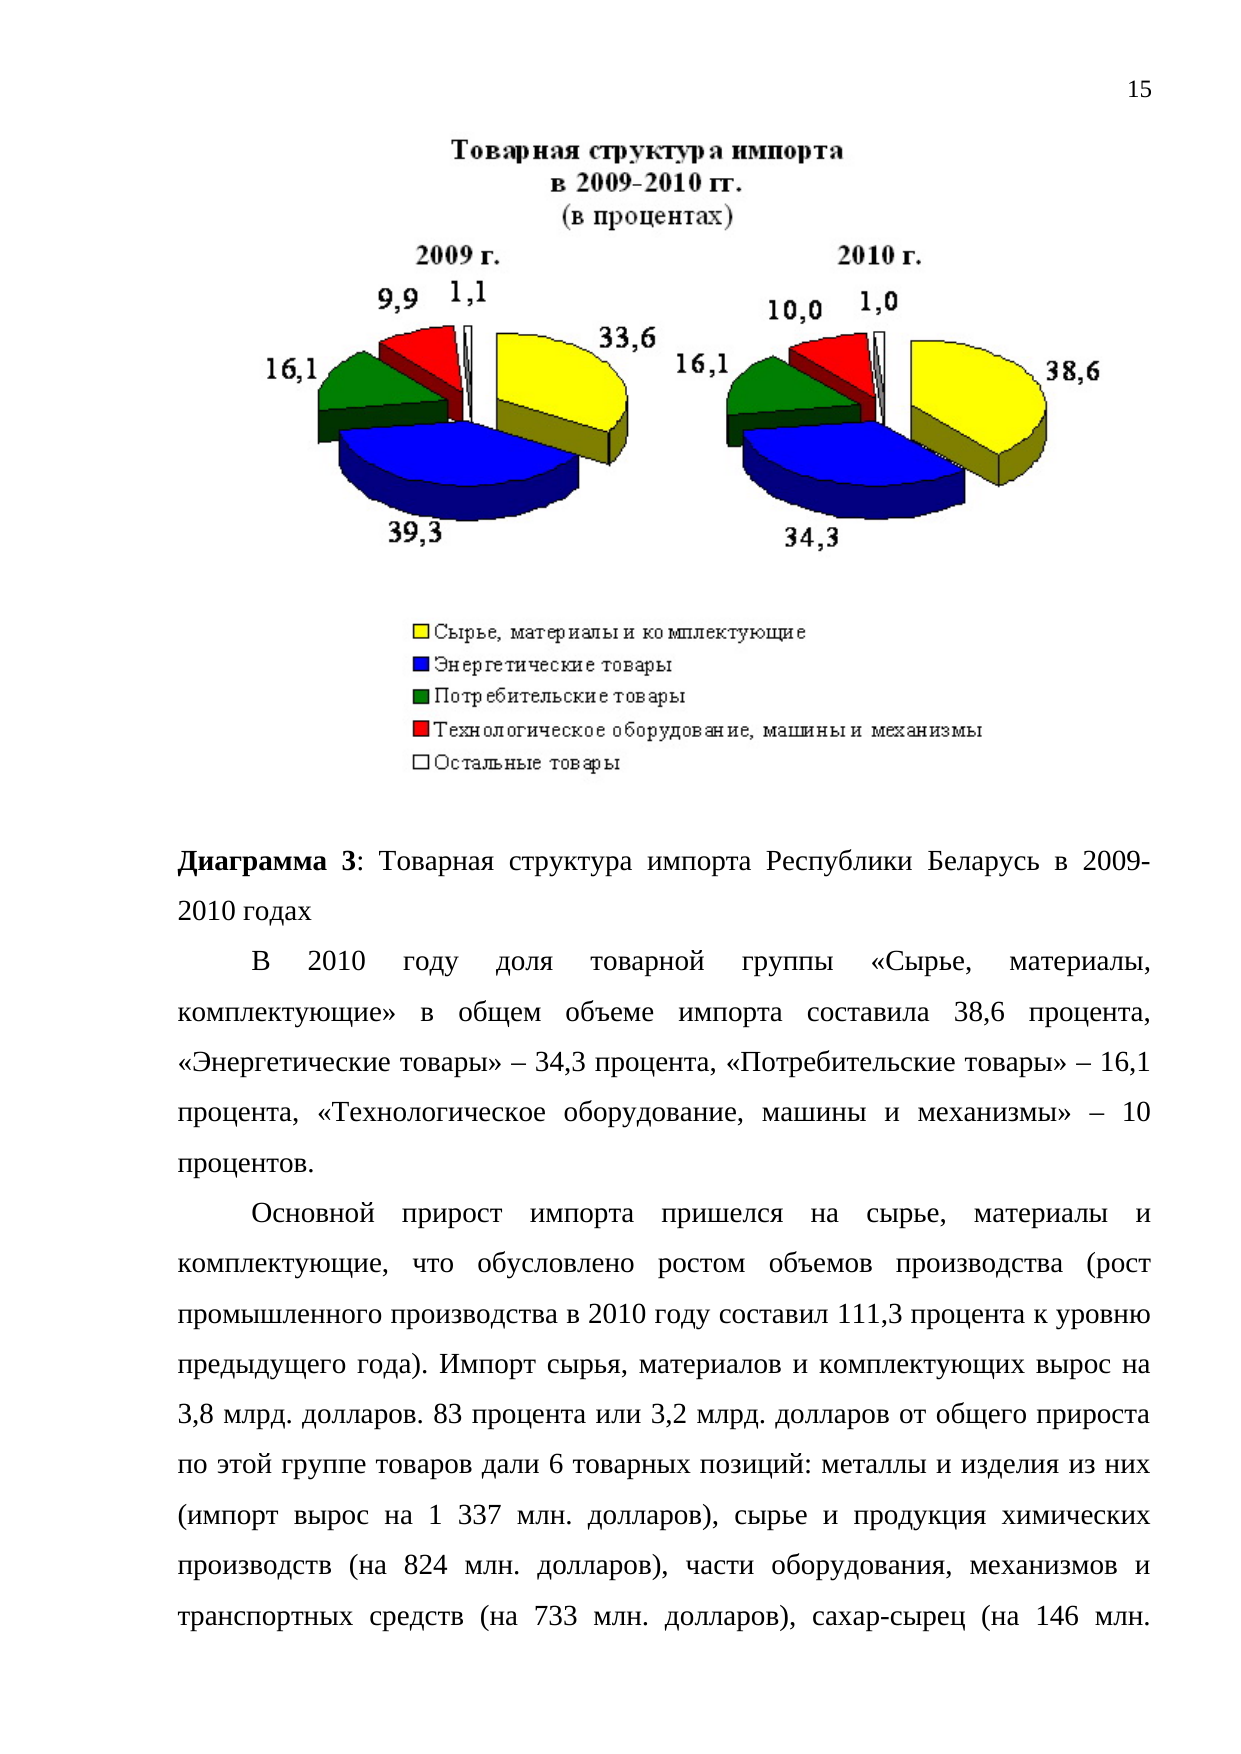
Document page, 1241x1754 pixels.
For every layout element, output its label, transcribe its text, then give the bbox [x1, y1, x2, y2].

text В 2010 году доля товарной группы «Сырье, материалы, комплектующие» в общем объеме импорта составила 38,6 процента, «Энергетические товары» – 34,3 процента, «Потребительские товары» – 16,1 процента, «Технологическое оборудование, машины и механизмы» – 10 процентов. [177, 943, 1152, 1178]
picture [177, 131, 1123, 829]
text Диаграмма 3: Товарная структура импорта Республики Беларусь в 2009-2010 годах [177, 843, 1152, 927]
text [177, 1195, 1152, 1631]
